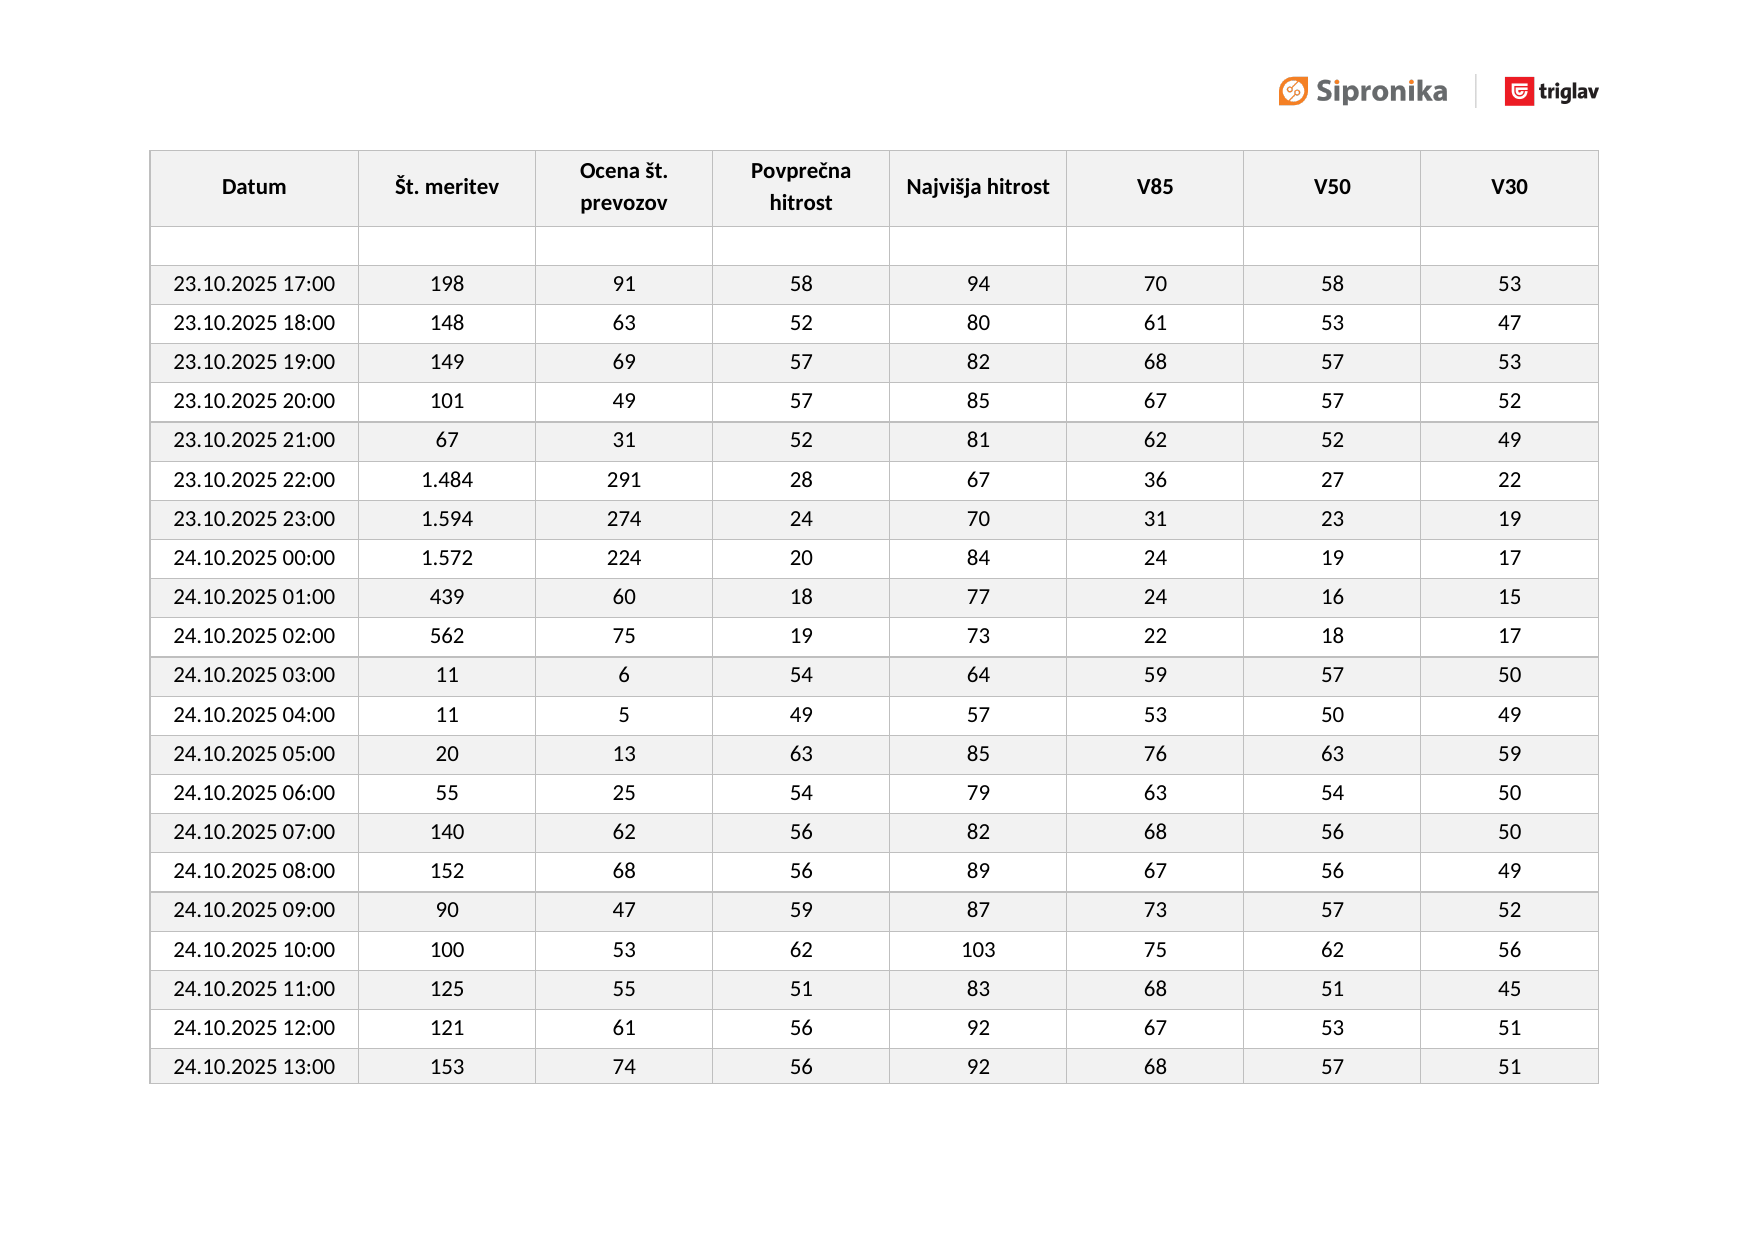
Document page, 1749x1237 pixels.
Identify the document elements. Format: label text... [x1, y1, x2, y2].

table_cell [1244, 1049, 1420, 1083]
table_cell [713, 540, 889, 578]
table_header Povprečna hitrost [713, 151, 889, 226]
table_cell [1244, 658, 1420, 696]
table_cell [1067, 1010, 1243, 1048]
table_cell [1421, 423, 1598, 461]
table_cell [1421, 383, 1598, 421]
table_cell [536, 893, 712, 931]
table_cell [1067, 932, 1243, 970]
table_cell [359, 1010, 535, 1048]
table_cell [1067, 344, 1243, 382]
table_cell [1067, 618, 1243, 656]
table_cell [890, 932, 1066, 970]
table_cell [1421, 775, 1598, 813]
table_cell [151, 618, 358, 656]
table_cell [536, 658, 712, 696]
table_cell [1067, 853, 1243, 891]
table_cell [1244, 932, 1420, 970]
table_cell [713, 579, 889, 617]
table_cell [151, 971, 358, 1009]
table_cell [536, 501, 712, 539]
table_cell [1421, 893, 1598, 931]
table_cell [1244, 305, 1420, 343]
table_header Št. meritev [359, 151, 535, 226]
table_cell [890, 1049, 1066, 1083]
table_header V30 [1421, 151, 1598, 226]
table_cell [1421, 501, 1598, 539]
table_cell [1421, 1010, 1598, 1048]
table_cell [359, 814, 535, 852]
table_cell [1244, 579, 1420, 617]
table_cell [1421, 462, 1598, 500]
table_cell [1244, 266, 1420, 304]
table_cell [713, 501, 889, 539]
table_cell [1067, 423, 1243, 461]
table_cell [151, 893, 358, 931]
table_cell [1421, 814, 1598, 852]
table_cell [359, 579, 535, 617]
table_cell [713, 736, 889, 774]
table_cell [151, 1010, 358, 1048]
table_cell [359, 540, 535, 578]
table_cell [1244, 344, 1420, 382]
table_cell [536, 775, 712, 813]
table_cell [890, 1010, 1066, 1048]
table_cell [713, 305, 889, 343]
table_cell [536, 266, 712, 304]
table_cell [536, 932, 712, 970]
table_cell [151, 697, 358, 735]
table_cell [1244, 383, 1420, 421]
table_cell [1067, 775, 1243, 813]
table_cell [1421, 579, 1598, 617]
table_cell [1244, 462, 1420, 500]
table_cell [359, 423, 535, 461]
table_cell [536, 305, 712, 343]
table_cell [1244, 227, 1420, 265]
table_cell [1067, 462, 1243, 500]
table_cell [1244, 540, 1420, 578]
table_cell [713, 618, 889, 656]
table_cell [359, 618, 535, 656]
table_header V85 [1067, 151, 1243, 226]
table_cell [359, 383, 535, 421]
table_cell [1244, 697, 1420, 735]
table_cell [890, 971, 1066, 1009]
table_header Ocena št. prevozov [536, 151, 712, 226]
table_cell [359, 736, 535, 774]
table_header V50 [1244, 151, 1420, 226]
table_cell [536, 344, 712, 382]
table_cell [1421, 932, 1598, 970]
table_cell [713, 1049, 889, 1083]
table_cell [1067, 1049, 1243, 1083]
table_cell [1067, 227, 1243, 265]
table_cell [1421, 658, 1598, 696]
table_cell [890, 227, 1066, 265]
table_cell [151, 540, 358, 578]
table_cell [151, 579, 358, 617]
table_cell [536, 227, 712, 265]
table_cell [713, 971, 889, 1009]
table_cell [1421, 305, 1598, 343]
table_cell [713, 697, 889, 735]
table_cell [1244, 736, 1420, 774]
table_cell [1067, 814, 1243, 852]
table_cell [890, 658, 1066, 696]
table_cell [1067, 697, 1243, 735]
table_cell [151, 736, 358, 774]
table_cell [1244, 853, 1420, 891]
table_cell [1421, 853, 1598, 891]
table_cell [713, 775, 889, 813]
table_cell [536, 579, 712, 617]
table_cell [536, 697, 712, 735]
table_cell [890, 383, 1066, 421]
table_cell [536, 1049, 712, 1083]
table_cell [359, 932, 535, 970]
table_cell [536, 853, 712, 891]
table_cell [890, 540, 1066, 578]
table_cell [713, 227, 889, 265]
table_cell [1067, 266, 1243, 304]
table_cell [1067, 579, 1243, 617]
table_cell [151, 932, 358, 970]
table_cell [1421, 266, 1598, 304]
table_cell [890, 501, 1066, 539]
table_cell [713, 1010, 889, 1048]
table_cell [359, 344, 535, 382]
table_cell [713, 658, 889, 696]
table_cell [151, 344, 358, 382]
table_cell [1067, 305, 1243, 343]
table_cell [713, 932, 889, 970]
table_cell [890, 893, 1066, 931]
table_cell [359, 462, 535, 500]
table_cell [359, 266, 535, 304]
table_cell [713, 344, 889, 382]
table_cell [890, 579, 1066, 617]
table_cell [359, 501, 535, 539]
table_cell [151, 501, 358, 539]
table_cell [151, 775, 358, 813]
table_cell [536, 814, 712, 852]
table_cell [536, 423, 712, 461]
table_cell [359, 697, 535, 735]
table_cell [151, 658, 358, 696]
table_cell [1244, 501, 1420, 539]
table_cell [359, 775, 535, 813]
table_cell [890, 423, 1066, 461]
table_header Datum [151, 151, 358, 226]
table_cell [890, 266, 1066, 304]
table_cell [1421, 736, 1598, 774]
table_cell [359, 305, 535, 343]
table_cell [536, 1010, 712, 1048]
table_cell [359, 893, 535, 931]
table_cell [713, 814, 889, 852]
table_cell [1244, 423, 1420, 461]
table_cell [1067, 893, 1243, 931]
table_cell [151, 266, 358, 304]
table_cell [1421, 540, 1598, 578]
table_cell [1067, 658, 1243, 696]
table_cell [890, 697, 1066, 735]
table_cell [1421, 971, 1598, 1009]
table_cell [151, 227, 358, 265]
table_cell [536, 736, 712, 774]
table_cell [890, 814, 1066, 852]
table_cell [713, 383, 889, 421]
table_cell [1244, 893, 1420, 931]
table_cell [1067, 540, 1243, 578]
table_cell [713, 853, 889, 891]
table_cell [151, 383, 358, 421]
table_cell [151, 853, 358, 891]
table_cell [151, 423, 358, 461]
picture [1279, 74, 1599, 108]
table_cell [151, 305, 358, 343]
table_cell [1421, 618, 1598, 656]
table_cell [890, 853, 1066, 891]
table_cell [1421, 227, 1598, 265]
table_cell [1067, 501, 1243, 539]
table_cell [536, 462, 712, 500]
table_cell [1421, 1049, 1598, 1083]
table_header Najvišja hitrost [890, 151, 1066, 226]
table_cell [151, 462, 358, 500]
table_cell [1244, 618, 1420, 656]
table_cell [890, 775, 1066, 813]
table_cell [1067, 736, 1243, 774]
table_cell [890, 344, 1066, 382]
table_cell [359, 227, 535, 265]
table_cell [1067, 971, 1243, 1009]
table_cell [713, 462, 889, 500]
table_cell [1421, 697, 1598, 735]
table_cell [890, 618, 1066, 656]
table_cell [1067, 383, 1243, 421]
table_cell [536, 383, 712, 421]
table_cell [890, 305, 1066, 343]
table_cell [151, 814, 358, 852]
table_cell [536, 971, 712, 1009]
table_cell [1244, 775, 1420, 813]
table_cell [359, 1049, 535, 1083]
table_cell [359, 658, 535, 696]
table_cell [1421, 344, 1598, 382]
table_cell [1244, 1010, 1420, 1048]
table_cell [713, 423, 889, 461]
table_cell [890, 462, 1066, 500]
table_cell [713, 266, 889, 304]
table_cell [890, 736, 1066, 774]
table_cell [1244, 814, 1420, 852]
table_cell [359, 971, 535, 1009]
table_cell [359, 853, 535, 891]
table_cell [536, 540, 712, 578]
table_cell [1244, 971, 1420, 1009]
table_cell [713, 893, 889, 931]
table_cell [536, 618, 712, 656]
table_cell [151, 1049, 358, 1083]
